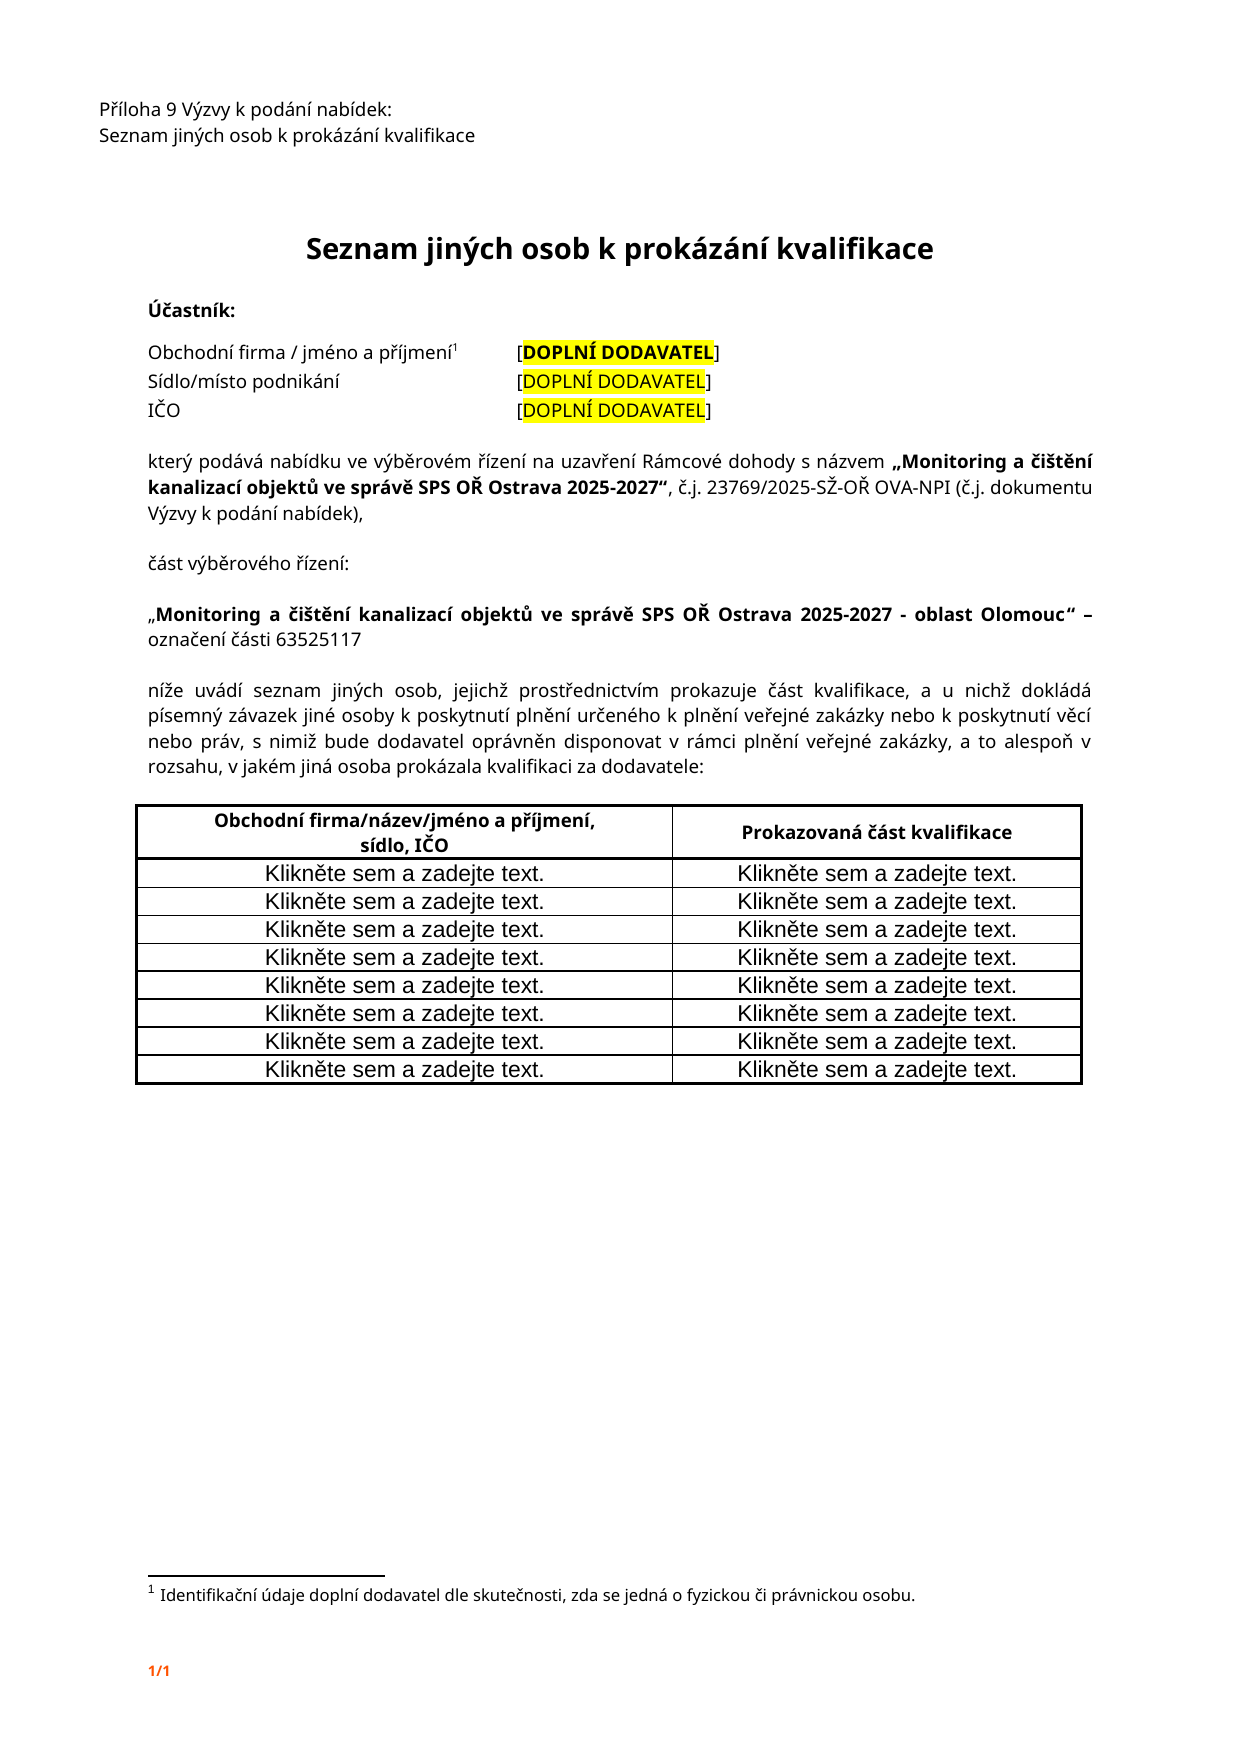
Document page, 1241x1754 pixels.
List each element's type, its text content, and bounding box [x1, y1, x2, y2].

table_header Prokazovaná část kvalifikace [673, 807, 1080, 857]
text část výběrového řízení: [148, 550, 1093, 576]
text Účastník: [148, 293, 1093, 324]
text Sídlo/místo podnikání [DOPLNÍ DODAVATEL] [148, 365, 1093, 394]
text „Monitoring a čištění kanalizací objektů ve správě SPS OŘ Ostrava 2025-2027 - oblast Olomouc“ – označení části 63525117 [148, 601, 1093, 652]
text který podává nabídku ve výběrovém řízení na uzavření Rámcové dohody s názvem „Monitoring a čištění kanalizací objektů ve správě SPS OŘ Ostrava 2025-2027“, č.j. 23769/2025-SŽ-OŘ OVA-NPI (č.j. dokumentu Výzvy k podání nabídek), [148, 449, 1093, 525]
text níže uvádí seznam jiných osob, jejichž prostřednictvím prokazuje část kvalifikace, a u nichž dokládá písemný závazek jiné osoby k poskytnutí plnění určeného k plnění veřejné zakázky nebo k poskytnutí věcí nebo práv, s nimiž bude dodavatel oprávněn disponovat v rámci plnění veřejné zakázky, a to alespoň v rozsahu, v jakém jiná osoba prokázala kvalifikaci za dodavatele: [148, 677, 1093, 779]
title Seznam jiných osob k prokázání kvalifikace [148, 228, 1093, 268]
text Obchodní firma / jméno a příjmení [148, 336, 1093, 365]
text IČO [148, 394, 1093, 423]
table_header Obchodní firma/název/jméno a příjmení, sídlo, IČO [138, 807, 672, 857]
